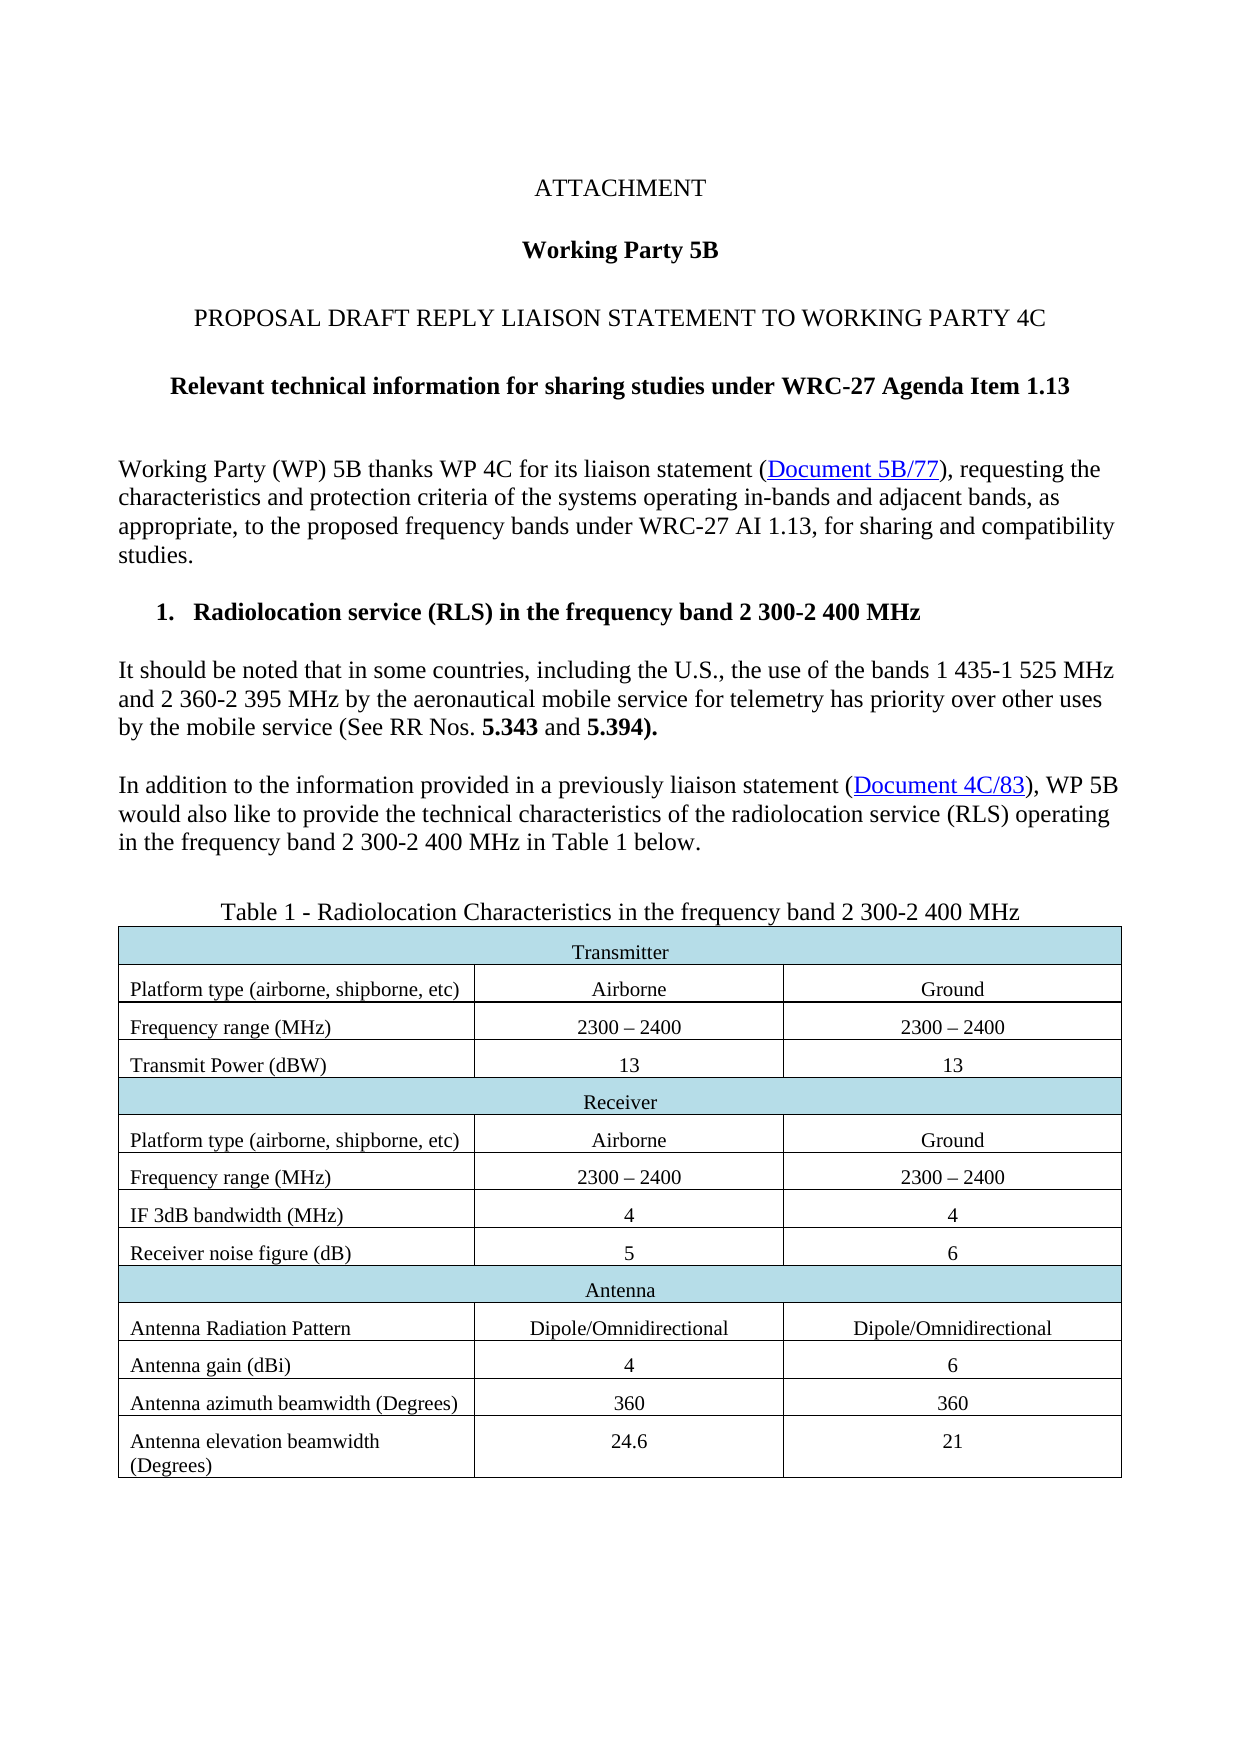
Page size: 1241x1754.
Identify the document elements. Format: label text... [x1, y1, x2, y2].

table_cell 6 [784, 1341, 1121, 1377]
table_cell Airborne [475, 1115, 783, 1152]
text ATTACHMENT [118, 173, 1122, 201]
table_cell Platform type (airborne, shipborne, etc) [119, 1115, 474, 1152]
text Relevant technical information for sharing studies under WRC-27 Agenda Item 1.13 [118, 371, 1122, 400]
text PROPOSAL DRAFT REPLY LIAISON STATEMENT TO WORKING PARTY 4C [118, 303, 1122, 332]
table_cell 13 [784, 1040, 1121, 1077]
text Working Party 5B [118, 235, 1122, 264]
table_cell Airborne [475, 965, 783, 1001]
table_cell 360 [475, 1379, 783, 1415]
table_cell Ground [784, 965, 1121, 1001]
table_cell 4 [784, 1190, 1121, 1227]
table_cell IF 3dB bandwidth (MHz) [119, 1190, 474, 1227]
table_cell Ground [784, 1115, 1121, 1152]
table_cell Platform type (airborne, shipborne, etc) [119, 965, 474, 1001]
table_cell 2300 – 2400 [475, 1153, 783, 1189]
table_cell 24.6 [475, 1416, 783, 1477]
table_cell Dipole/Omnidirectional [475, 1303, 783, 1340]
table_cell Transmit Power (dBW) [119, 1040, 474, 1077]
table_cell Antenna elevation beamwidth (Degrees) [119, 1416, 474, 1477]
table_cell 4 [475, 1190, 783, 1227]
table_cell Receiver noise figure (dB) [119, 1228, 474, 1264]
table_cell 13 [475, 1040, 783, 1077]
table_cell Antenna gain (dBi) [119, 1341, 474, 1377]
table_cell Frequency range (MHz) [119, 1003, 474, 1039]
table_cell 2300 – 2400 [784, 1003, 1121, 1039]
text In addition to the information provided in a previously liaison statement (Document 4C/83), WP 5B would also like to provide the technical characteristics of the radiolocation service (RLS) operating in the frequency band 2 300-2 400 MHz in Table 1 below. [118, 770, 1122, 856]
table_cell Frequency range (MHz) [119, 1153, 474, 1189]
table_cell 2300 – 2400 [784, 1153, 1121, 1189]
list Radiolocation service (RLS) in the frequency band 2 300-2 400 MHz [156, 597, 1122, 626]
table_cell 21 [784, 1416, 1121, 1477]
table_cell 4 [475, 1341, 783, 1377]
table_cell 6 [784, 1228, 1121, 1264]
table_cell 5 [475, 1228, 783, 1264]
text Working Party (WP) 5B thanks WP 4C for its liaison statement (Document 5B/77), requesting the characteristics and protection criteria of the systems operating in-bands and adjacent bands, as appropriate, to the proposed frequency bands under WRC-27 AI 1.13, for sharing and compatibility studies. [118, 454, 1122, 569]
table_cell Antenna [119, 1266, 1121, 1302]
table_cell 360 [784, 1379, 1121, 1415]
table_cell Antenna Radiation Pattern [119, 1303, 474, 1340]
table_cell 2300 – 2400 [475, 1003, 783, 1039]
text It should be noted that in some countries, including the U.S., the use of the bands 1 435-1 525 MHz and 2 360-2 395 MHz by the aeronautical mobile service for telemetry has priority over other uses by the mobile service (See RR Nos. 5.343 and 5.394). [118, 655, 1122, 741]
text Table 1 - Radiolocation Characteristics in the frequency band 2 300-2 400 MHz [118, 897, 1122, 926]
table_header Transmitter [119, 927, 1121, 964]
table_cell Receiver [119, 1078, 1121, 1114]
table_cell Dipole/Omnidirectional [784, 1303, 1121, 1340]
table_cell Antenna azimuth beamwidth (Degrees) [119, 1379, 474, 1415]
